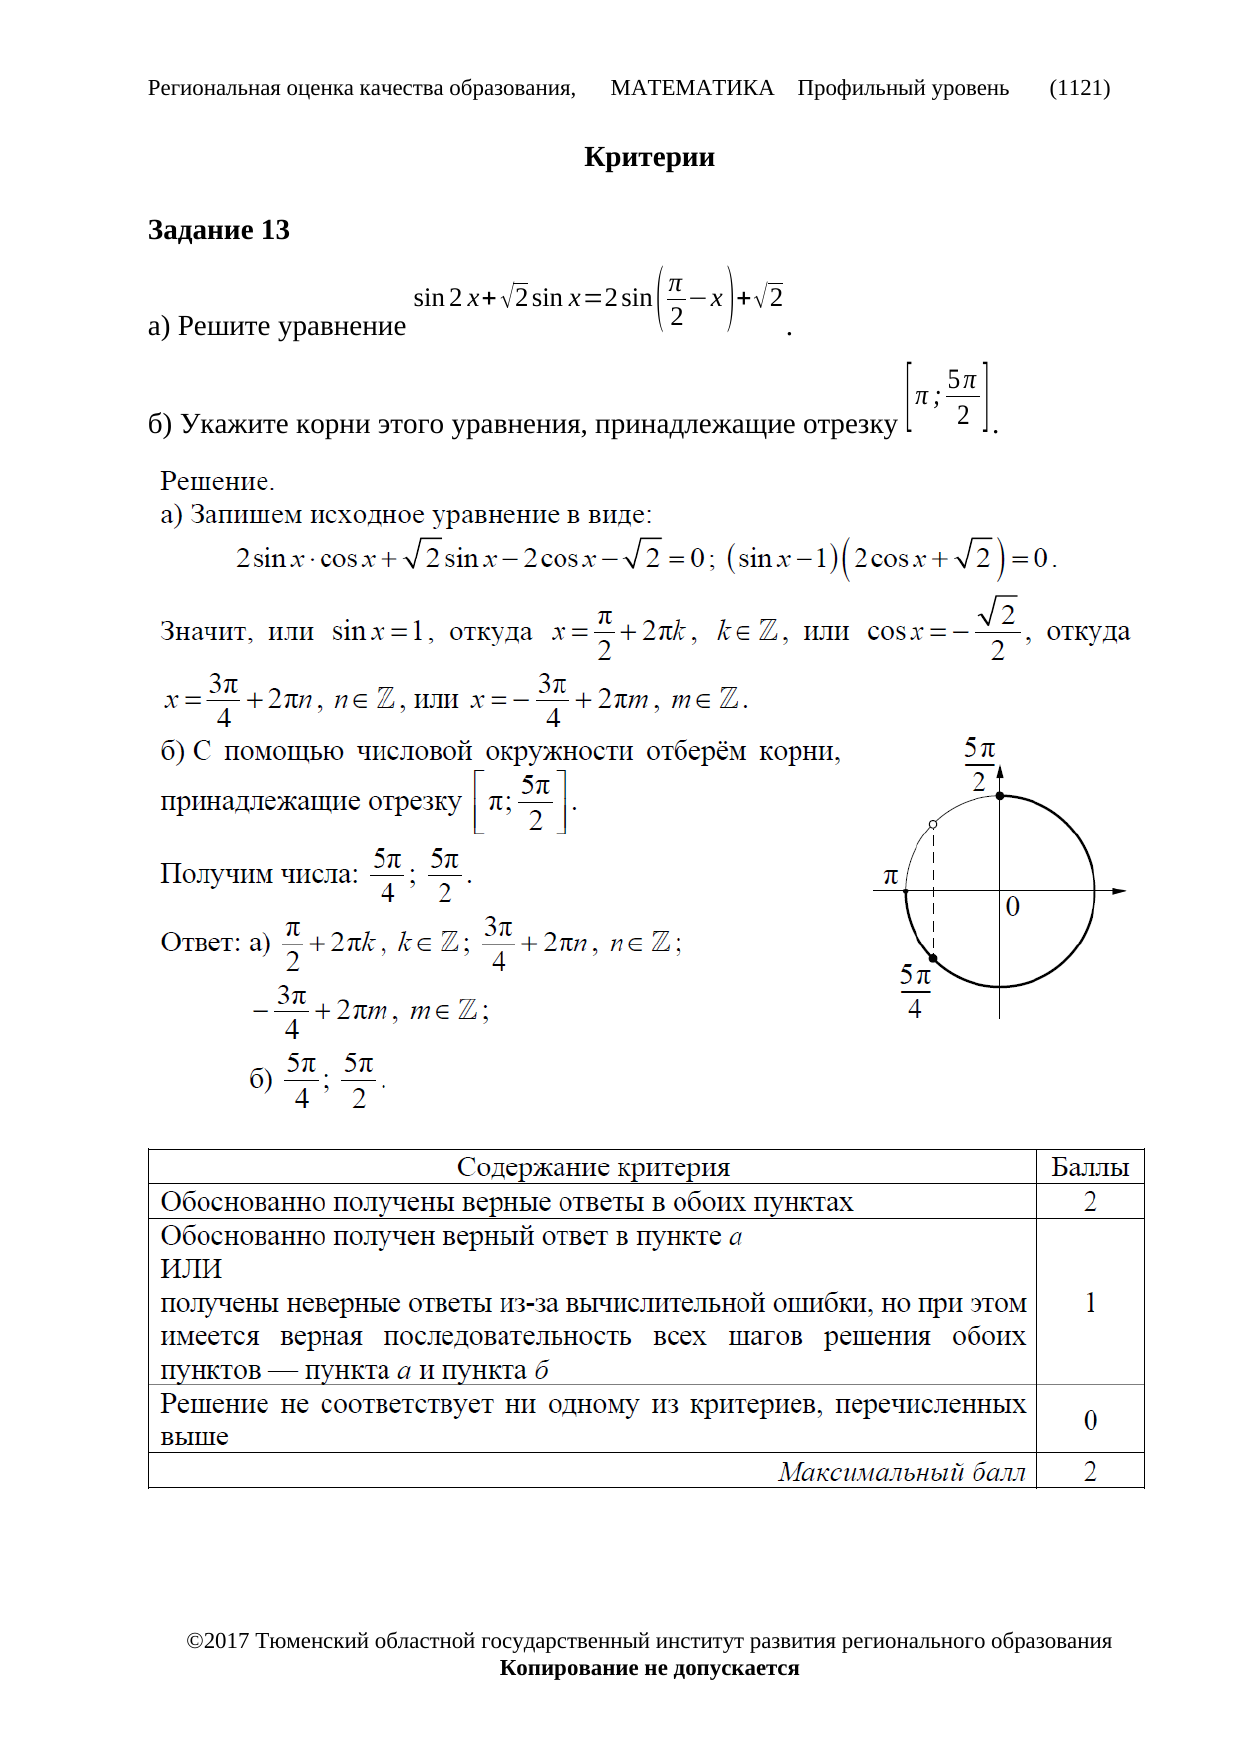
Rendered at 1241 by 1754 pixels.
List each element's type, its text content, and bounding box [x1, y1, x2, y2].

text Задание 13 [148, 212, 1152, 245]
text а) Решите уравнение . [148, 265, 1152, 341]
text Критерии [148, 139, 1152, 173]
text б) Укажите корни этого уравнения, принадлежащие отрезку . [148, 361, 1152, 440]
